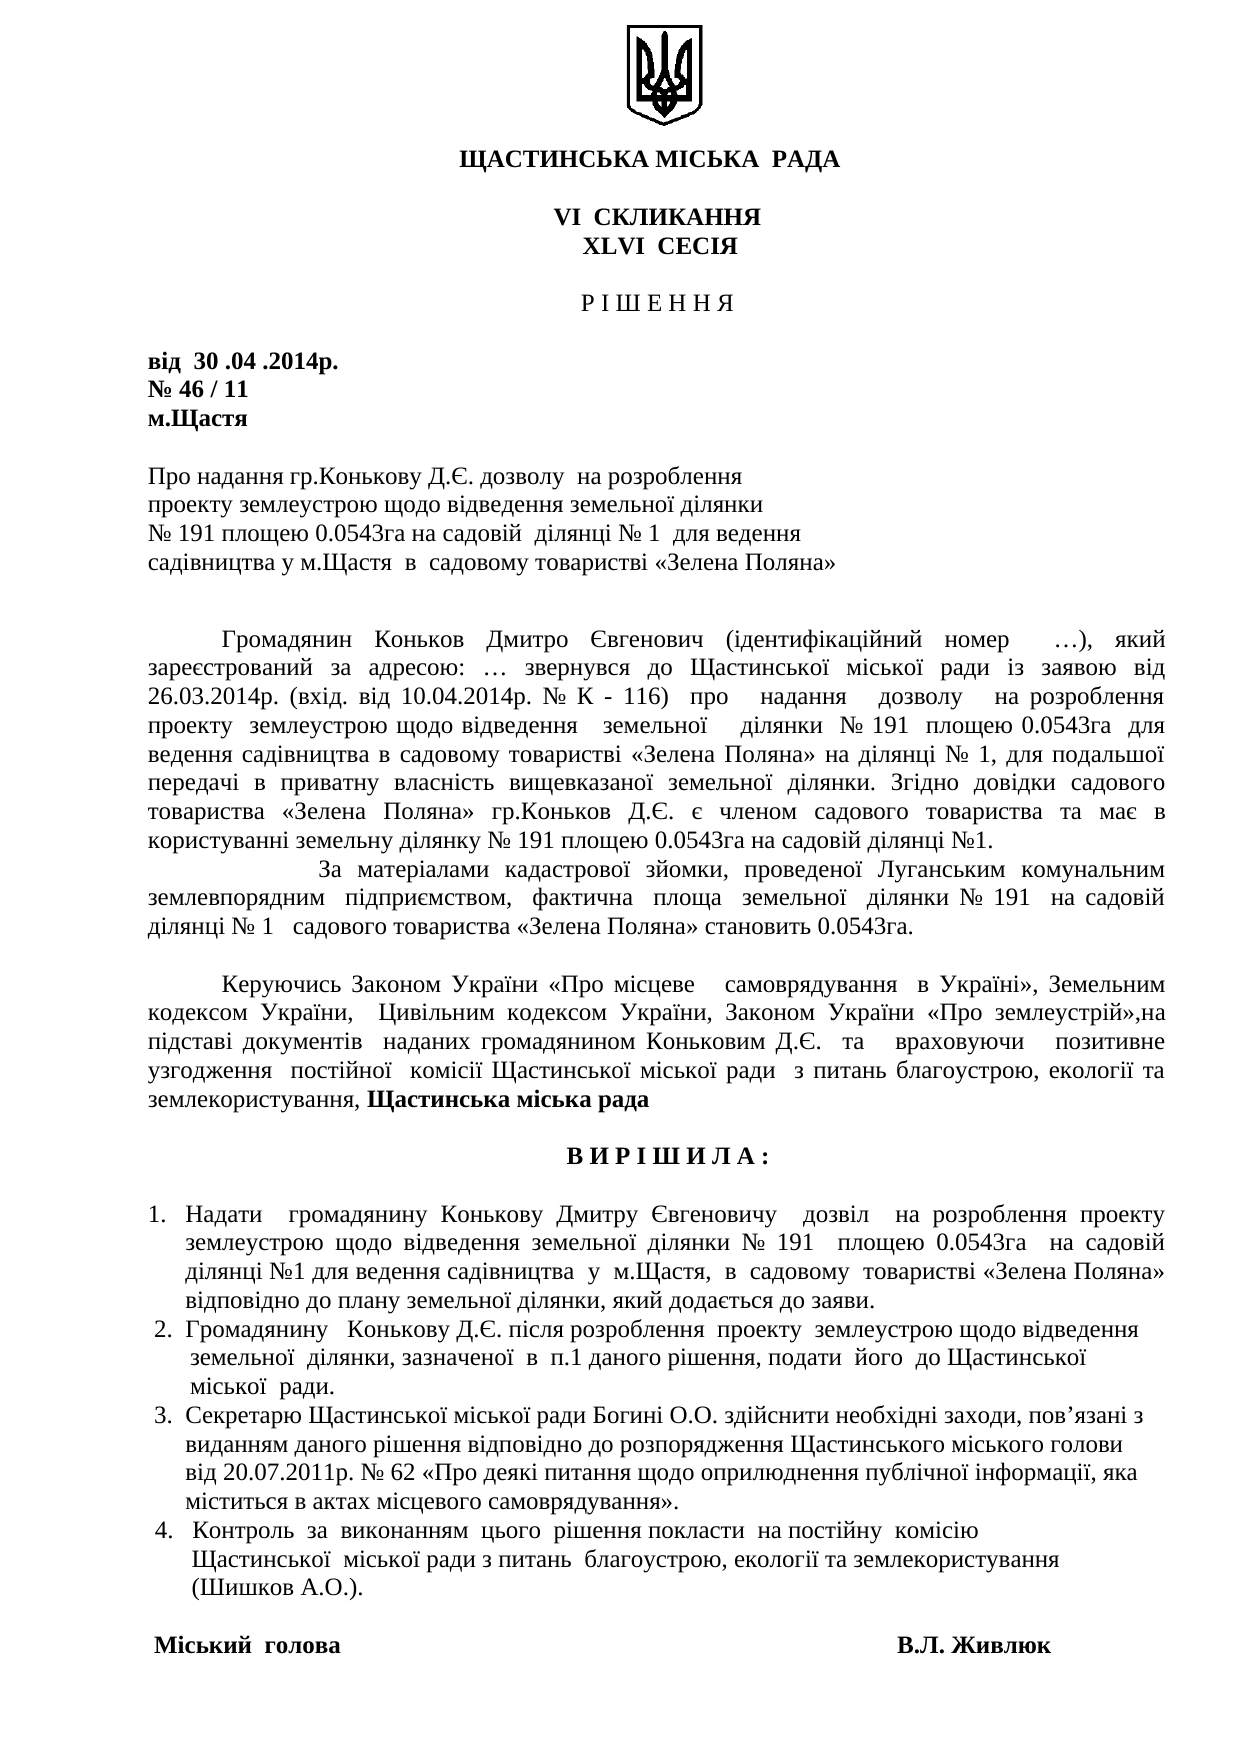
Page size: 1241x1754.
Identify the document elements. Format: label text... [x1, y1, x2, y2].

text № 191 площею 0.0543га на cадовій ділянці № 1 для ведення [148, 518, 1167, 547]
text виданням даного рішення відповідно до розпорядження Щастинського міського голови [148, 1429, 1167, 1457]
text проекту землеустрою щодо відведення земельної ділянки [148, 489, 1167, 518]
text Щастинської міської ради з питань благоустрою, екології та землекористування [148, 1544, 1167, 1572]
text За матеріалами кадастрової зйомки, проведеної Луганським комунальним землевпорядним підприємством, фактична площа земельної ділянки № 191 на садовій ділянці № 1 садового товариства «Зелена Поляна» становить 0.0543га. [148, 854, 1167, 940]
text (Шишков А.О.). [148, 1572, 1167, 1601]
text від 30 .04 .2014р. [148, 346, 1167, 374]
subtitle Р І Ш Е Н Н Я [148, 288, 1167, 317]
text Про надання гр.Конькову Д.Є. дозволу на розроблення [148, 461, 1167, 489]
text Міський голова В.Л. Живлюк [148, 1630, 1167, 1659]
text VІ СКЛИКАННЯ [148, 202, 1167, 231]
picture [626, 25, 703, 126]
text 2. Громадянину Конькову Д.Є. після розроблення проекту землеустрою щодо відведення [148, 1314, 1167, 1342]
text 3. Секретарю Щастинської міської ради Богині О.О. здійснити необхідні заходи, пов’язані з [148, 1400, 1167, 1429]
text м.Щастя [148, 403, 1167, 432]
text Керуючись Законом України «Про місцеве самоврядування в Україні», Земельним кодексом України, Цивільним кодексом України, Законом України «Про землеустрій»,на підставі документів наданих громадянином Коньковим Д.Є. та враховуючи позитивне узгодження постійної комісії Щастинської міської ради з питань благоустрою, екології та землекористування, Щастинська міська рада [148, 969, 1167, 1112]
list земельної ділянки, зазначеної в п.1 даного рішення, подати його до Щастинської [177, 1342, 1167, 1371]
text ЩАСТИНСЬКА МІСЬКА РАДА [148, 144, 1167, 173]
list Контроль за виконанням цього рішення покласти на постійну комісію [154, 1515, 1167, 1544]
text № 46 / 11 [148, 374, 1167, 403]
list міської ради. [177, 1371, 1167, 1400]
text садівництва у м.Щастя в садовому товаристві «Зелена Поляна» [148, 547, 1167, 576]
text міститься в актах місцевого самоврядування». [148, 1486, 1167, 1515]
text ХLVІ СЕСІЯ [148, 231, 1167, 259]
text від 20.07.2011р. № 62 «Про деякі питання щодо оприлюднення публічної інформації, яка [148, 1457, 1167, 1486]
text Громадянин Коньков Дмитро Євгенович (ідентифікаційний номер …), який зареєстрований за адресою: … звернувся до Щастинської міської ради із заявою від 26.03.2014р. (вхід. від 10.04.2014р. № К - 116) про надання дозволу на розроблення проекту землеустрою щодо відведення земельної ділянки № 191 площею 0.0543га для ведення садівництва в садовому товаристві «Зелена Поляна» на ділянці № 1, для подальшої передачі в приватну власність вищевказаної земельної ділянки. Згідно довідки садового товариства «Зелена Поляна» гр.Коньков Д.Є. є членом садового товариства та має в користуванні земельну ділянку № 191 площею 0.0543га на садовій ділянці №1. [148, 624, 1167, 854]
list Надати громадянину Конькову Дмитру Євгеновичу дозвіл на розроблення проекту землеустрою щодо відведення земельної ділянки № 191 площею 0.0543га на садовій ділянці №1 для ведення садівництва у м.Щастя, в садовому товаристві «Зелена Поляна» відповідно до плану земельної ділянки, який додається до заяви. [148, 1199, 1167, 1314]
text В И Р І Ш И Л А : [148, 1141, 1167, 1170]
